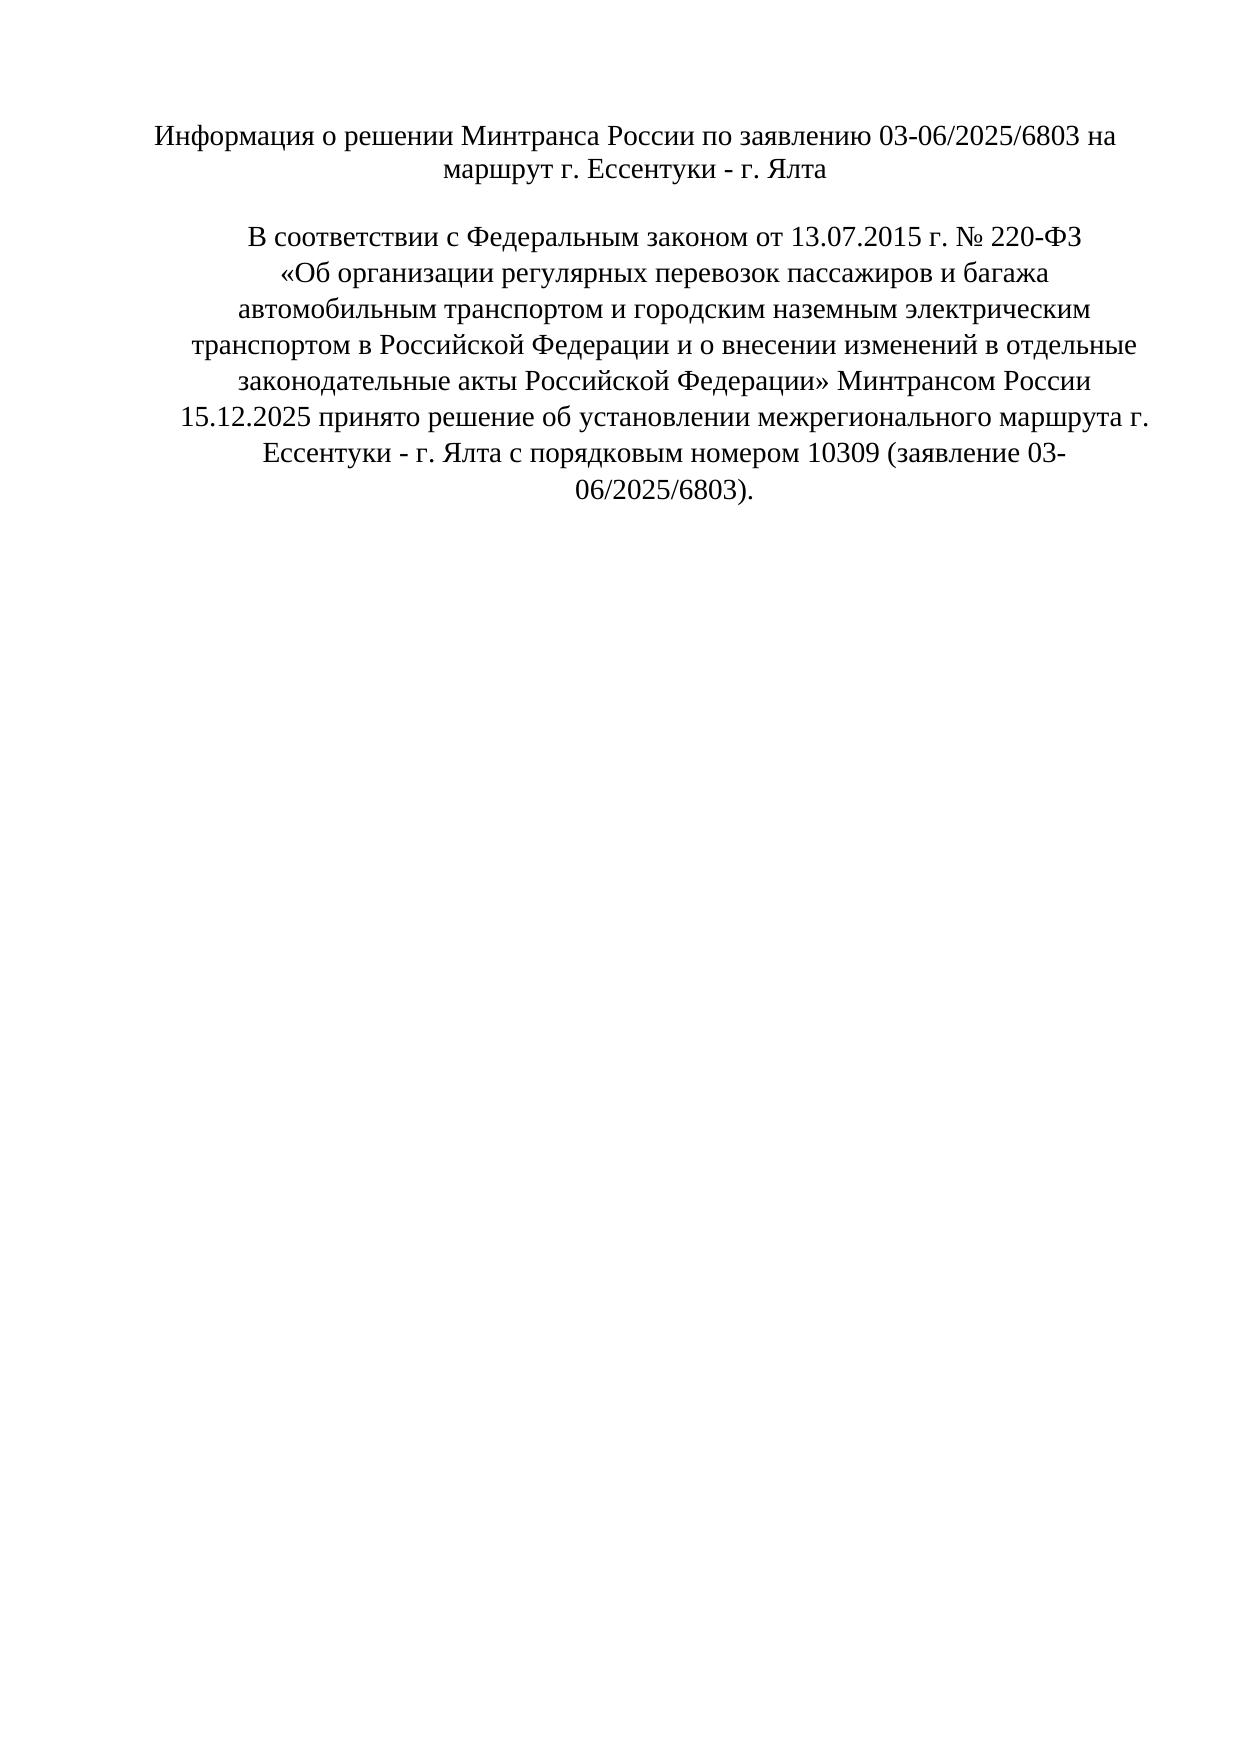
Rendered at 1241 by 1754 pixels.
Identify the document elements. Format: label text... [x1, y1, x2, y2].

text Информация о решении Минтранса России по заявлению 03-06/2025/6803 на маршрут г. Ессентуки - г. Ялта [118, 118, 1152, 185]
text В соответствии с Федеральным законом от 13.07.2015 г. № 220-ФЗ «Об организации регулярных перевозок пассажиров и багажа автомобильным транспортом и городским наземным электрическим транспортом в Российской Федерации и о внесении изменений в отдельные законодательные акты Российской Федерации» Минтрансом России 15.12.2025 принято решение об установлении межрегионального маршрута г. Ессентуки - г. Ялта с порядковым номером 10309 (заявление 03-06/2025/6803). [177, 219, 1152, 505]
